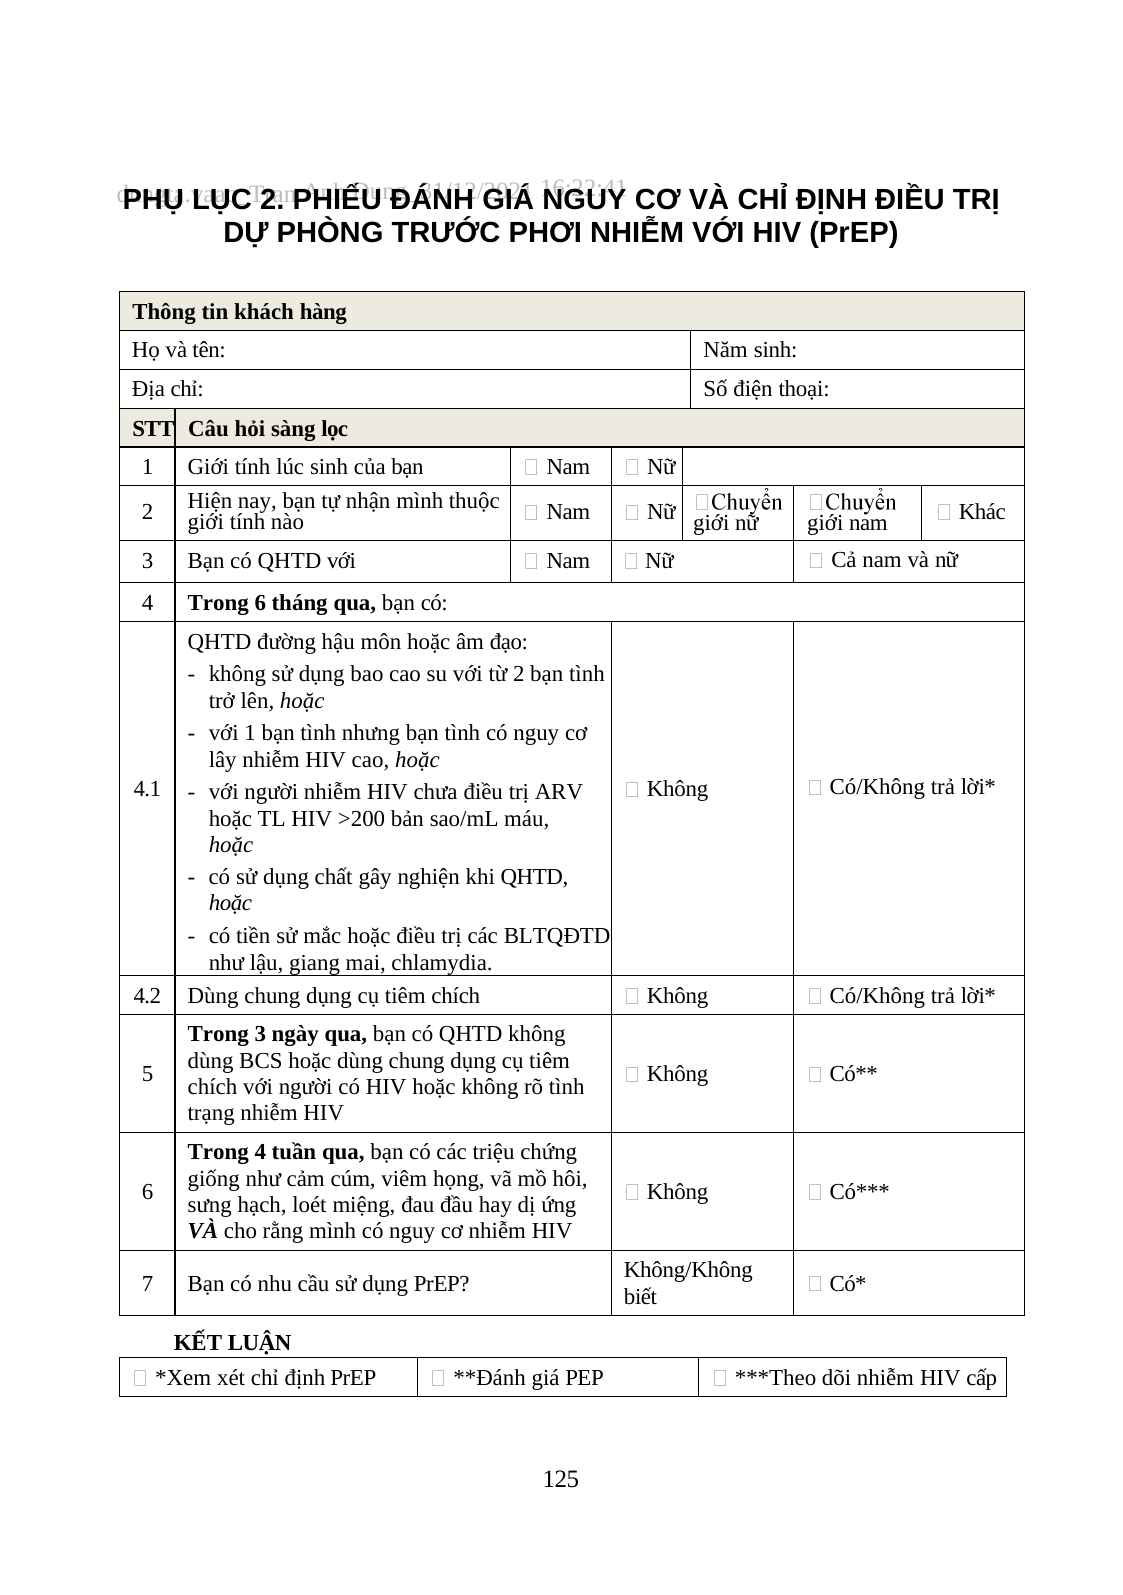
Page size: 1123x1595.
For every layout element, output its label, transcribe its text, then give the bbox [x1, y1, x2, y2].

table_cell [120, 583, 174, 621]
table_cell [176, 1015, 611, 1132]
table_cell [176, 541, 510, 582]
text KẾT LUẬN [173, 1329, 1110, 1355]
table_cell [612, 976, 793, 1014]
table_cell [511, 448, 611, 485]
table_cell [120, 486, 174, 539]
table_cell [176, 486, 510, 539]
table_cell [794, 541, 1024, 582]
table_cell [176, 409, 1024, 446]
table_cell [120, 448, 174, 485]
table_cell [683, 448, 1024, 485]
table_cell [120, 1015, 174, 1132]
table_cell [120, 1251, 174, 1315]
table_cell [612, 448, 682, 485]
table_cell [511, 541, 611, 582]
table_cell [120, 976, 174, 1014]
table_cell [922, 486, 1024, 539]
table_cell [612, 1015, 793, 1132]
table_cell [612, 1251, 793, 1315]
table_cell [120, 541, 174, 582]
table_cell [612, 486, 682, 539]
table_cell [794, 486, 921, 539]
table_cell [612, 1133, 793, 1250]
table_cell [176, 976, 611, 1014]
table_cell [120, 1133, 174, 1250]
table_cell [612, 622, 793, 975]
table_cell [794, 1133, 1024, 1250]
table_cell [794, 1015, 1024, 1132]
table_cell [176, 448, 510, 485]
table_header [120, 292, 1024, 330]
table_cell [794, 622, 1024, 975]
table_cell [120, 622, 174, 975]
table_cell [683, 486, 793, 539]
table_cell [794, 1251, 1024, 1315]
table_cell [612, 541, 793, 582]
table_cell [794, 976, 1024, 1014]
text PHỤ LỤC 2. PHIẾU ĐÁNH GIÁ NGUY CƠ VÀ CHỈ ĐỊNH ĐIỀU TRỊ DỰ PHÒNG TRƯỚC PHƠI NHIỄM VỚI HIV (PrEP) [122, 182, 1006, 249]
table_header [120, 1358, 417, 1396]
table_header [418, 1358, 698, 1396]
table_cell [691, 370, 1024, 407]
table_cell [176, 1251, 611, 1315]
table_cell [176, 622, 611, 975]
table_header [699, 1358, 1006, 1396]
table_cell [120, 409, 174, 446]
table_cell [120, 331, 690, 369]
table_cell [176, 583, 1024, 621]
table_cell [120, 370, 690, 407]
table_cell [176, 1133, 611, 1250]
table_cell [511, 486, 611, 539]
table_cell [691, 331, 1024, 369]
